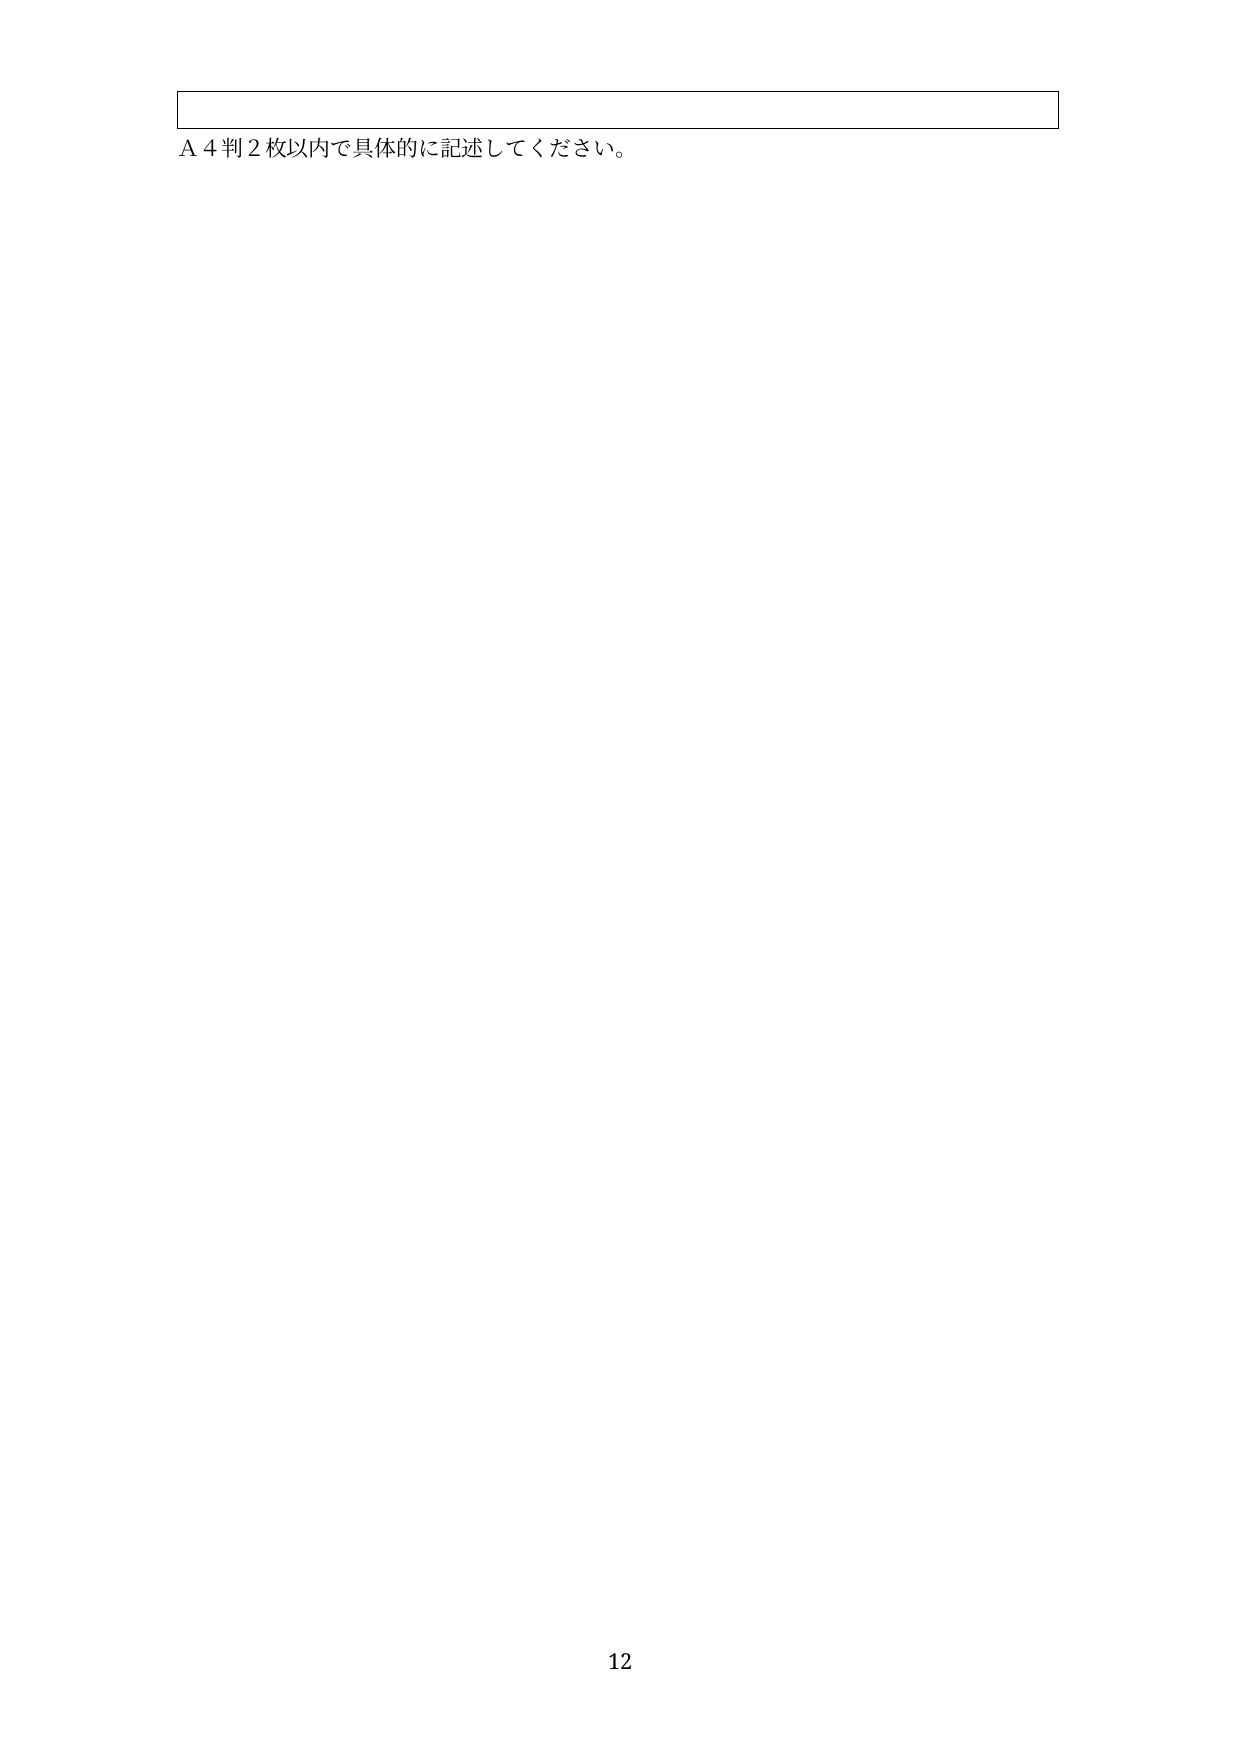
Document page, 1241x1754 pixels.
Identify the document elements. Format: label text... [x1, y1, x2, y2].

text Ａ４判２枚以内で具体的に記述してください。提案書様式第６号 [177, 129, 1063, 165]
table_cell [178, 92, 1058, 128]
